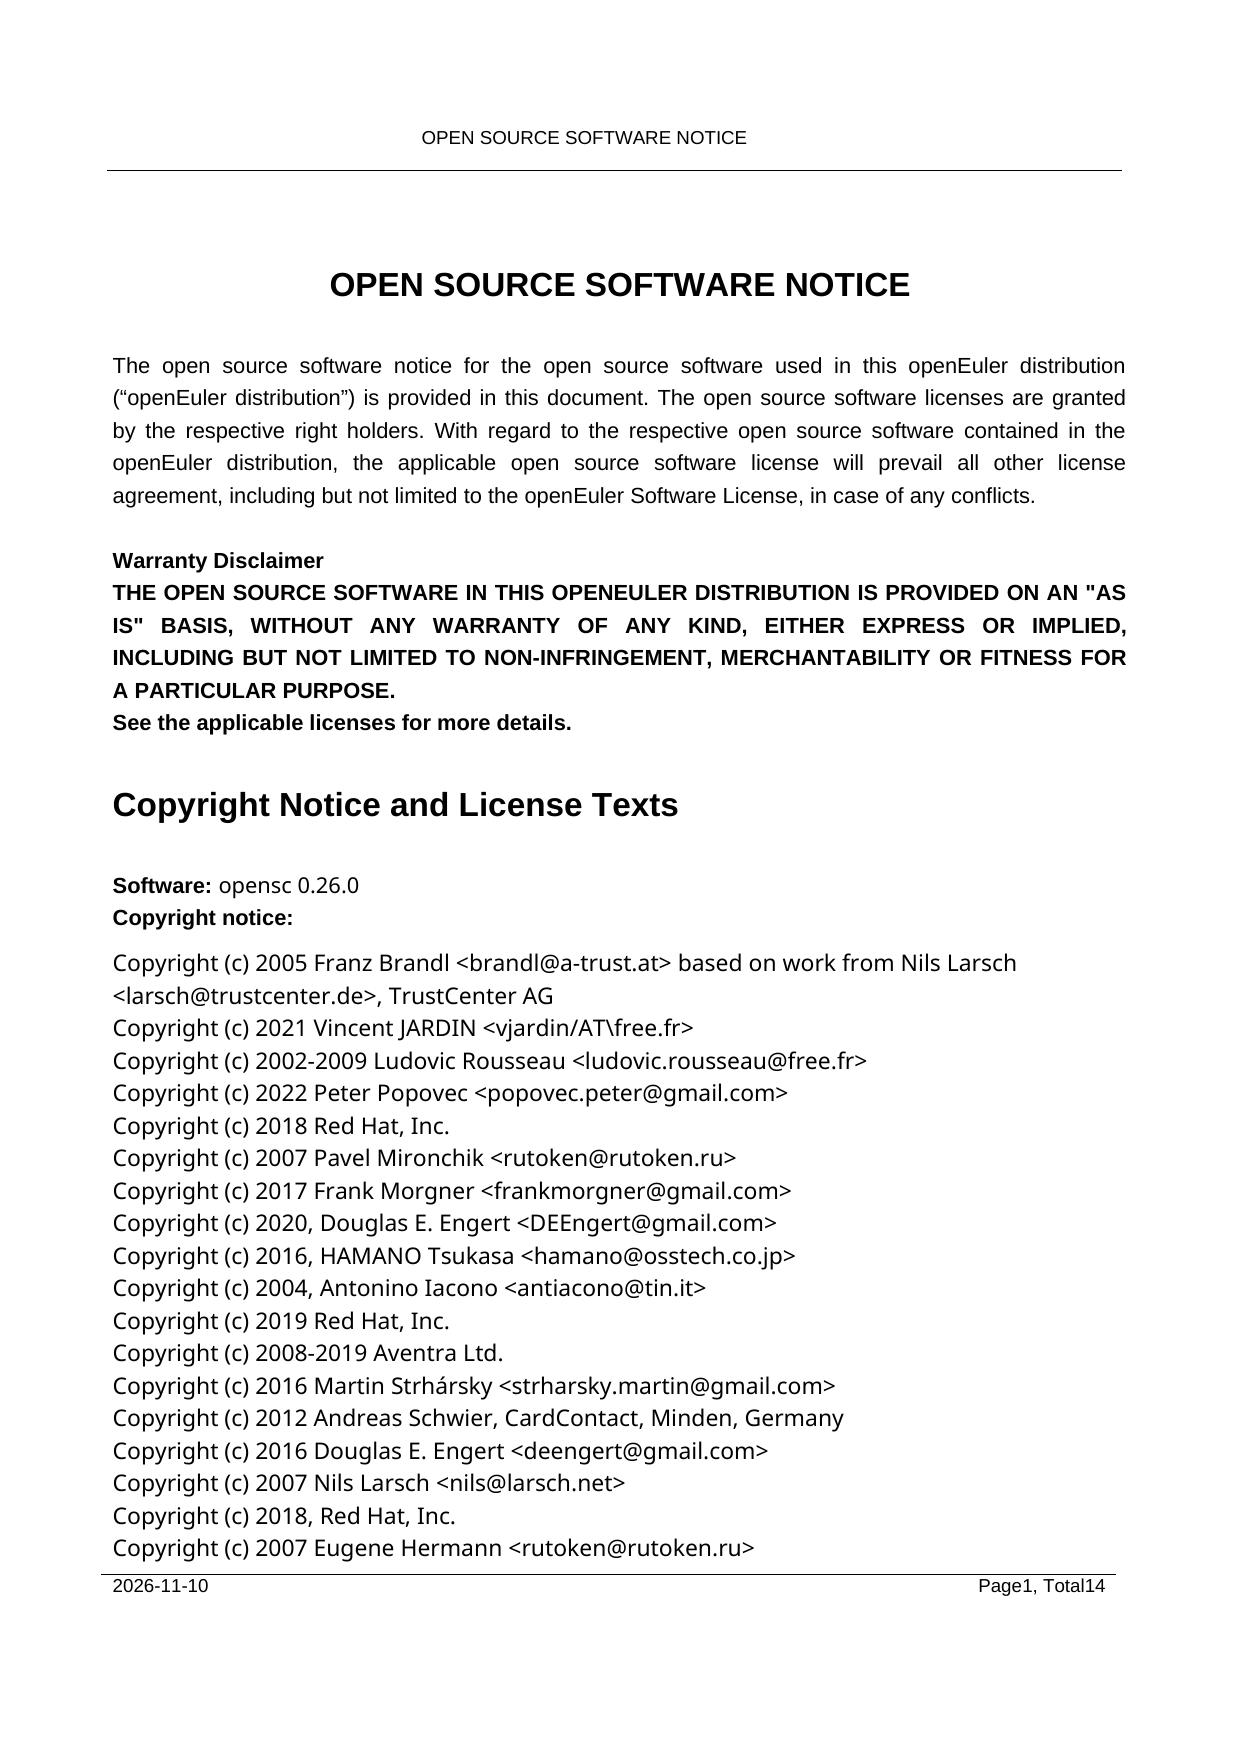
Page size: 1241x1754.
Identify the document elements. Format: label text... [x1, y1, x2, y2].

text The open source software notice for the open source software used in this openEuler distribution (“openEuler distribution”) is provided in this document. The open source software licenses are granted by the respective right holders. With regard to the respective open source software contained in the openEuler distribution, the applicable open source software license will prevail all other license agreement, including but not limited to the openEuler Software License, in case of any conflicts. [112, 349, 1128, 511]
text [112, 947, 1128, 1564]
text Copyright Notice and License Texts [112, 771, 1128, 836]
text Warranty Disclaimer [112, 544, 1128, 576]
text Copyright notice: [112, 901, 1128, 934]
title Software: opensc 0.26.0 [112, 869, 1128, 901]
text OPEN SOURCE SOFTWARE NOTICE [112, 251, 1128, 316]
text THE OPEN SOURCE SOFTWARE IN THIS OPENEULER DISTRIBUTION IS PROVIDED ON AN "AS IS" BASIS, WITHOUT ANY WARRANTY OF ANY KIND, EITHER EXPRESS OR IMPLIED, INCLUDING BUT NOT LIMITED TO NON-INFRINGEMENT, MERCHANTABILITY OR FITNESS FOR A PARTICULAR PURPOSE. See the applicable licenses for more details. [112, 576, 1128, 739]
